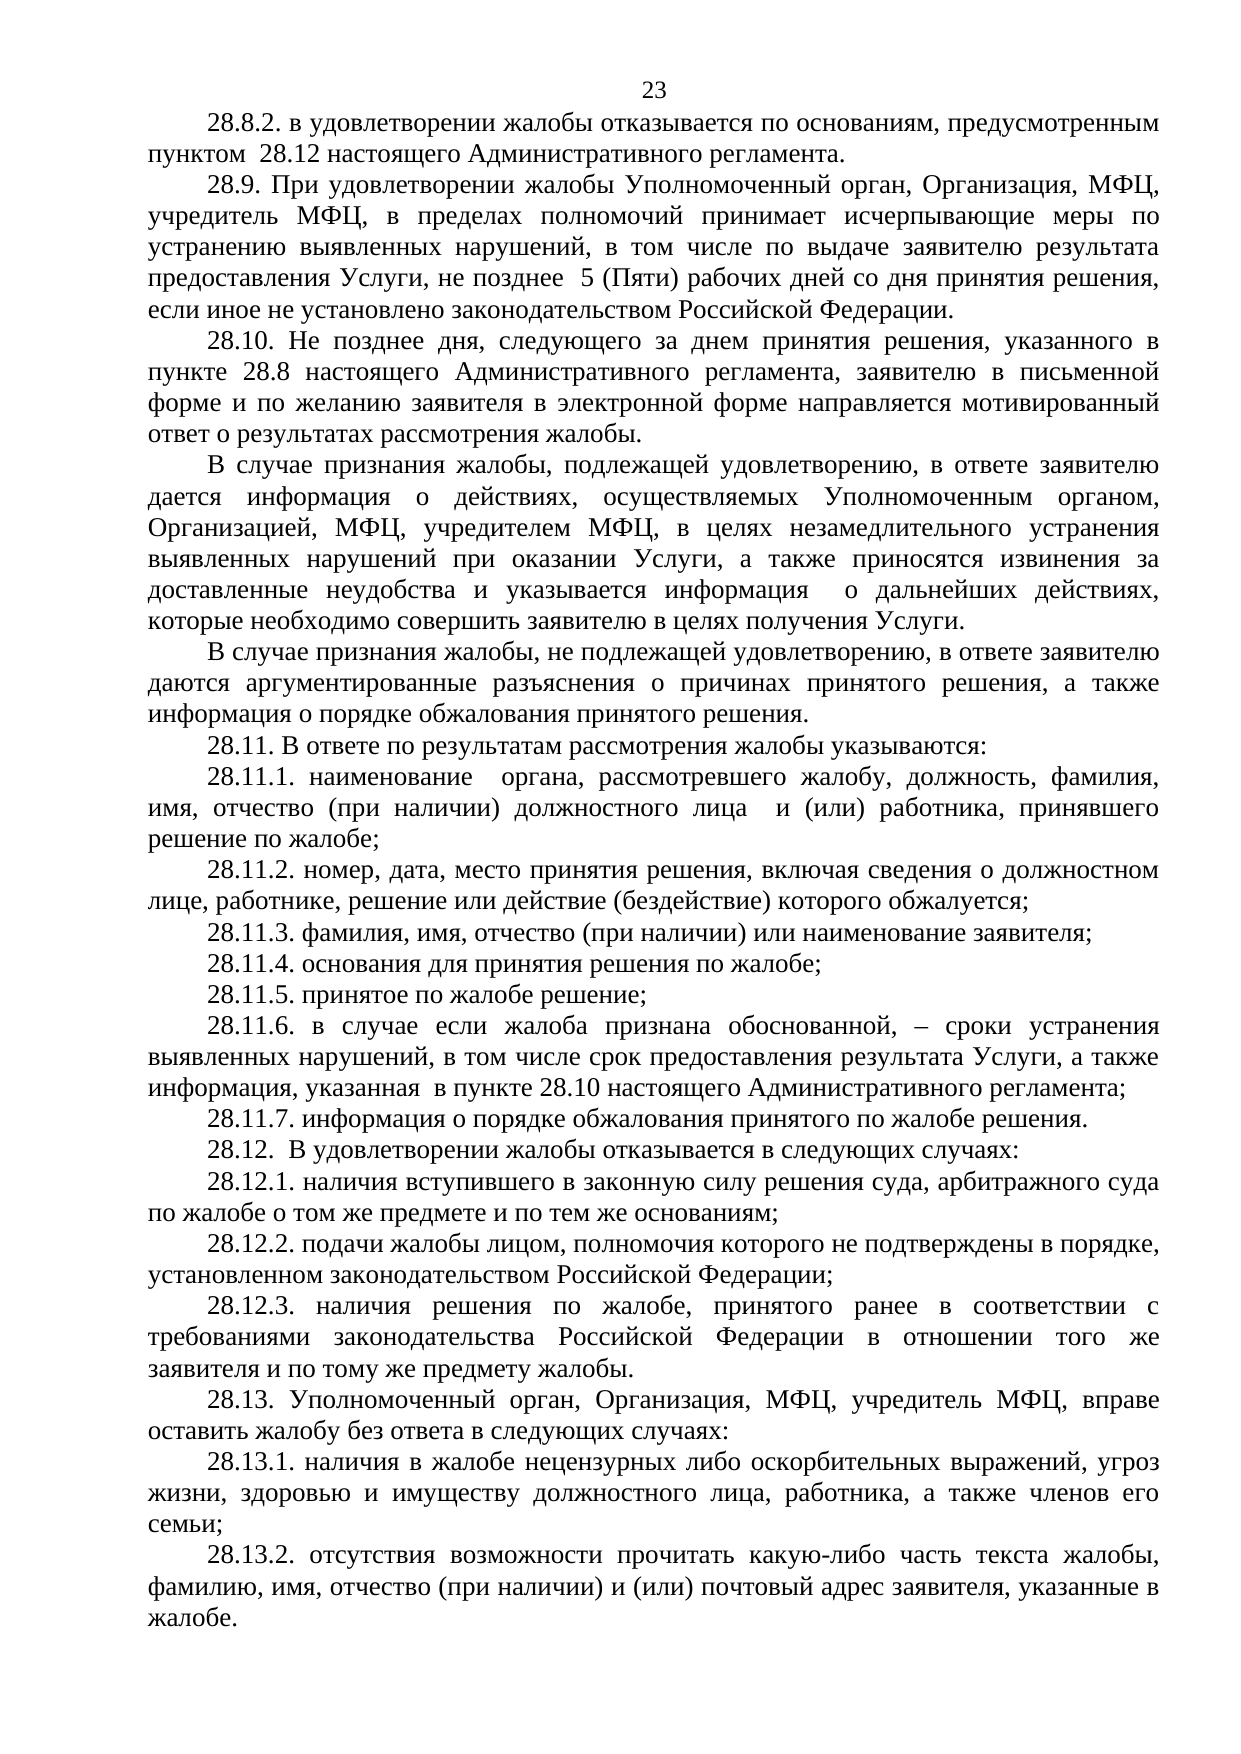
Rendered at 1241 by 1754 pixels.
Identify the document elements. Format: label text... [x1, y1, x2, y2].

text 28.8.2. в удовлетворении жалобы отказывается по основаниям, предусмотренным пунктом 28.12 настоящего Административного регламента. [148, 106, 1161, 168]
text 28.12.2. подачи жалобы лицом, полномочия которого не подтверждены в порядке, установленном законодательством Российской Федерации; [148, 1227, 1161, 1289]
text 28.11.1. наименование органа, рассмотревшего жалобу, должность, фамилия, имя, отчество (при наличии) должностного лица и (или) работника, принявшего решение по жалобе; [148, 760, 1161, 853]
text В случае признания жалобы, не подлежащей удовлетворению, в ответе заявителю даются аргументированные разъяснения о причинах принятого решения, а также информация о порядке обжалования принятого решения. [148, 635, 1161, 729]
text В случае признания жалобы, подлежащей удовлетворению, в ответе заявителю дается информация о действиях, осуществляемых Уполномоченным органом, Организацией, МФЦ, учредителем МФЦ, в целях незамедлительного устранения выявленных нарушений при оказании Услуги, а также приносятся извинения за доставленные неудобства и указывается информация о дальнейших действиях, которые необходимо совершить заявителю в целях получения Услуги. [148, 448, 1161, 635]
text 28.13.1. наличия в жалобе нецензурных либо оскорбительных выражений, угроз жизни, здоровью и имуществу должностного лица, работника, а также членов его семьи; [148, 1445, 1161, 1538]
text 28.11.3. фамилия, имя, отчество (при наличии) или наименование заявителя; [148, 916, 1161, 947]
text 28.11. В ответе по результатам рассмотрения жалобы указываются: [148, 729, 1161, 760]
text 28.10. Не позднее дня, следующего за днем принятия решения, указанного в пункте 28.8 настоящего Административного регламента, заявителю в письменной форме и по желанию заявителя в электронной форме направляется мотивированный ответ о результатах рассмотрения жалобы. [148, 324, 1161, 448]
text 28.13. Уполномоченный орган, Организация, МФЦ, учредитель МФЦ, вправе оставить жалобу без ответа в следующих случаях: [148, 1383, 1161, 1445]
text 28.12.1. наличия вступившего в законную силу решения суда, арбитражного суда по жалобе о том же предмете и по тем же основаниям; [148, 1165, 1161, 1227]
text 28.11.6. в случае если жалоба признана обоснованной, – сроки устранения выявленных нарушений, в том числе срок предоставления результата Услуги, а также информация, указанная в пункте 28.10 настоящего Административного регламента; [148, 1009, 1161, 1102]
text 28.12.3. наличия решения по жалобе, принятого ранее в соответствии с требованиями законодательства Российской Федерации в отношении того же заявителя и по тому же предмету жалобы. [148, 1289, 1161, 1383]
text 28.11.2. номер, дата, место принятия решения, включая сведения о должностном лице, работнике, решение или действие (бездействие) которого обжалуется; [148, 853, 1161, 916]
text 28.12. В удовлетворении жалобы отказывается в следующих случаях: [148, 1134, 1161, 1165]
text 28.13.2. отсутствия возможности прочитать какую-либо часть текста жалобы, фамилию, имя, отчество (при наличии) и (или) почтовый адрес заявителя, указанные в жалобе. [148, 1538, 1161, 1632]
text 28.9. При удовлетворении жалобы Уполномоченный орган, Организация, МФЦ, учредитель МФЦ, в пределах полномочий принимает исчерпывающие меры по устранению выявленных нарушений, в том числе по выдаче заявителю результата предоставления Услуги, не позднее 5 (Пяти) рабочих дней со дня принятия решения, если иное не установлено законодательством Российской Федерации. [148, 168, 1161, 324]
text 28.11.7. информация о порядке обжалования принятого по жалобе решения. [148, 1102, 1161, 1134]
text 28.11.5. принятое по жалобе решение; [148, 978, 1161, 1009]
text 28.11.4. основания для принятия решения по жалобе; [148, 947, 1161, 978]
